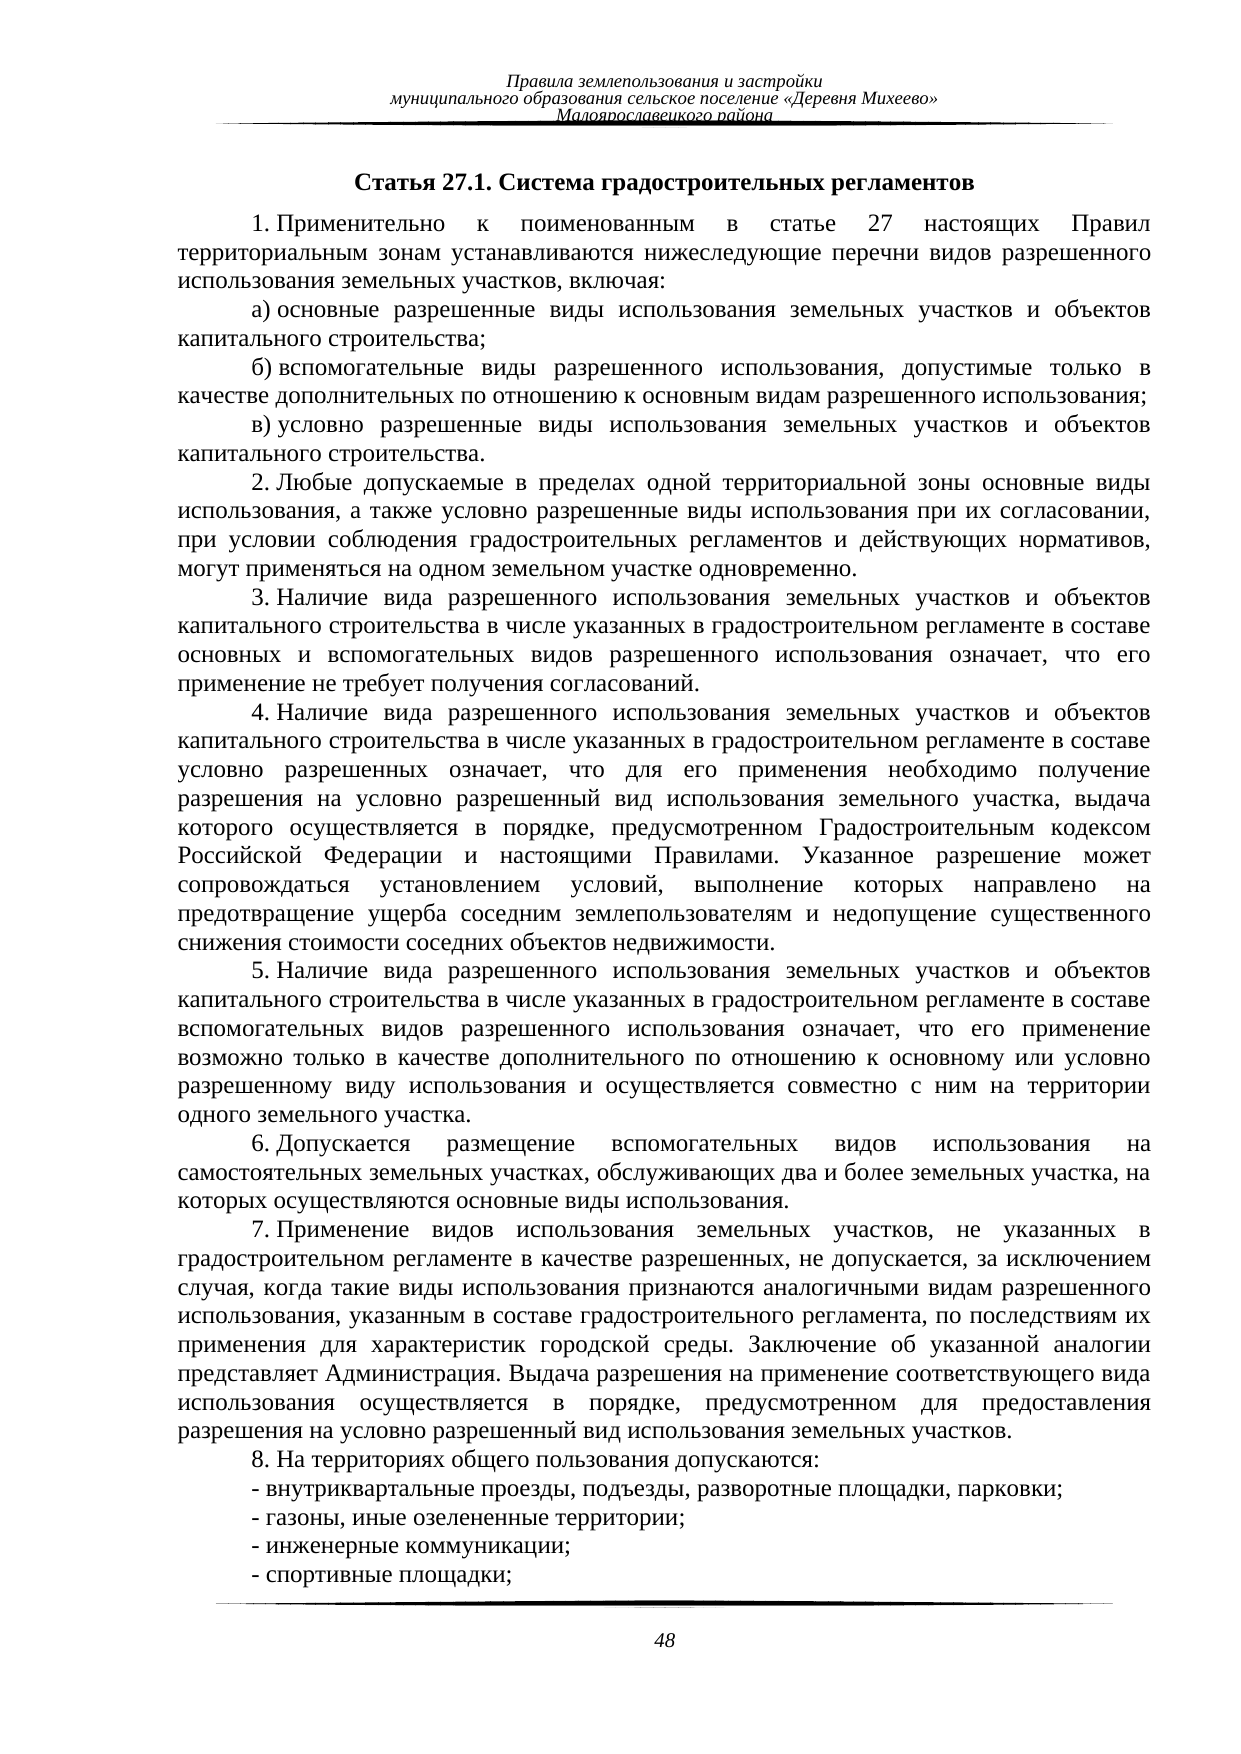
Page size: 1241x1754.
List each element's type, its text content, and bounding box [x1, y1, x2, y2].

text - газоны, иные озелененные территории; [177, 1502, 1152, 1530]
text - внутриквартальные проезды, подъезды, разворотные площадки, парковки; [177, 1473, 1152, 1502]
picture [215, 1600, 1113, 1608]
text 1. Применительно к поименованным в статье 27 настоящих Правил территориальным зонам устанавливаются нижеследующие перечни видов разрешенного использования земельных участков, включая: [177, 208, 1152, 294]
text а) основные разрешенные виды использования земельных участков и объектов капитального строительства; [177, 294, 1152, 352]
text - инженерные коммуникации; [177, 1530, 1152, 1559]
text 6. Допускается размещение вспомогательных видов использования на самостоятельных земельных участках, обслуживающих два и более земельных участка, на которых осуществляются основные виды использования. [177, 1128, 1152, 1214]
picture [215, 119, 1113, 128]
text - спортивные площадки; [177, 1559, 1152, 1588]
subtitle Статья 27.1. Система градостроительных регламентов [177, 167, 1152, 195]
text 8. На территориях общего пользования допускаются: [177, 1444, 1152, 1473]
text в) условно разрешенные виды использования земельных участков и объектов капитального строительства. [177, 409, 1152, 467]
text б) вспомогательные виды разрешенного использования, допустимые только в качестве дополнительных по отношению к основным видам разрешенного использования; [177, 352, 1152, 409]
text 4. Наличие вида разрешенного использования земельных участков и объектов капитального строительства в числе указанных в градостроительном регламенте в составе условно разрешенных означает, что для его применения необходимо получение разрешения на условно разрешенный вид использования земельного участка, выдача которого осуществляется в порядке, предусмотренном Градостроительным кодексом Российской Федерации и настоящими Правилами. Указанное разрешение может сопровождаться установлением условий, выполнение которых направлено на предотвращение ущерба соседним землепользователям и недопущение существенного снижения стоимости соседних объектов недвижимости. [177, 697, 1152, 955]
text 5. Наличие вида разрешенного использования земельных участков и объектов капитального строительства в числе указанных в градостроительном регламенте в составе вспомогательных видов разрешенного использования означает, что его применение возможно только в качестве дополнительного по отношению к основному или условно разрешенному виду использования и осуществляется совместно с ним на территории одного земельного участка. [177, 955, 1152, 1128]
text 7. Применение видов использования земельных участков, не указанных в градостроительном регламенте в качестве разрешенных, не допускается, за исключением случая, когда такие виды использования признаются аналогичными видам разрешенного использования, указанным в составе градостроительного регламента, по последствиям их применения для характеристик городской среды. Заключение об указанной аналогии представляет Администрация. Выдача разрешения на применение соответствующего вида использования осуществляется в порядке, предусмотренном для предоставления разрешения на условно разрешенный вид использования земельных участков. [177, 1214, 1152, 1444]
text 2. Любые допускаемые в пределах одной территориальной зоны основные виды использования, а также условно разрешенные виды использования при их согласовании, при условии соблюдения градостроительных регламентов и действующих нормативов, могут применяться на одном земельном участке одновременно. [177, 467, 1152, 582]
text 3. Наличие вида разрешенного использования земельных участков и объектов капитального строительства в числе указанных в градостроительном регламенте в составе основных и вспомогательных видов разрешенного использования означает, что его применение не требует получения согласований. [177, 582, 1152, 697]
